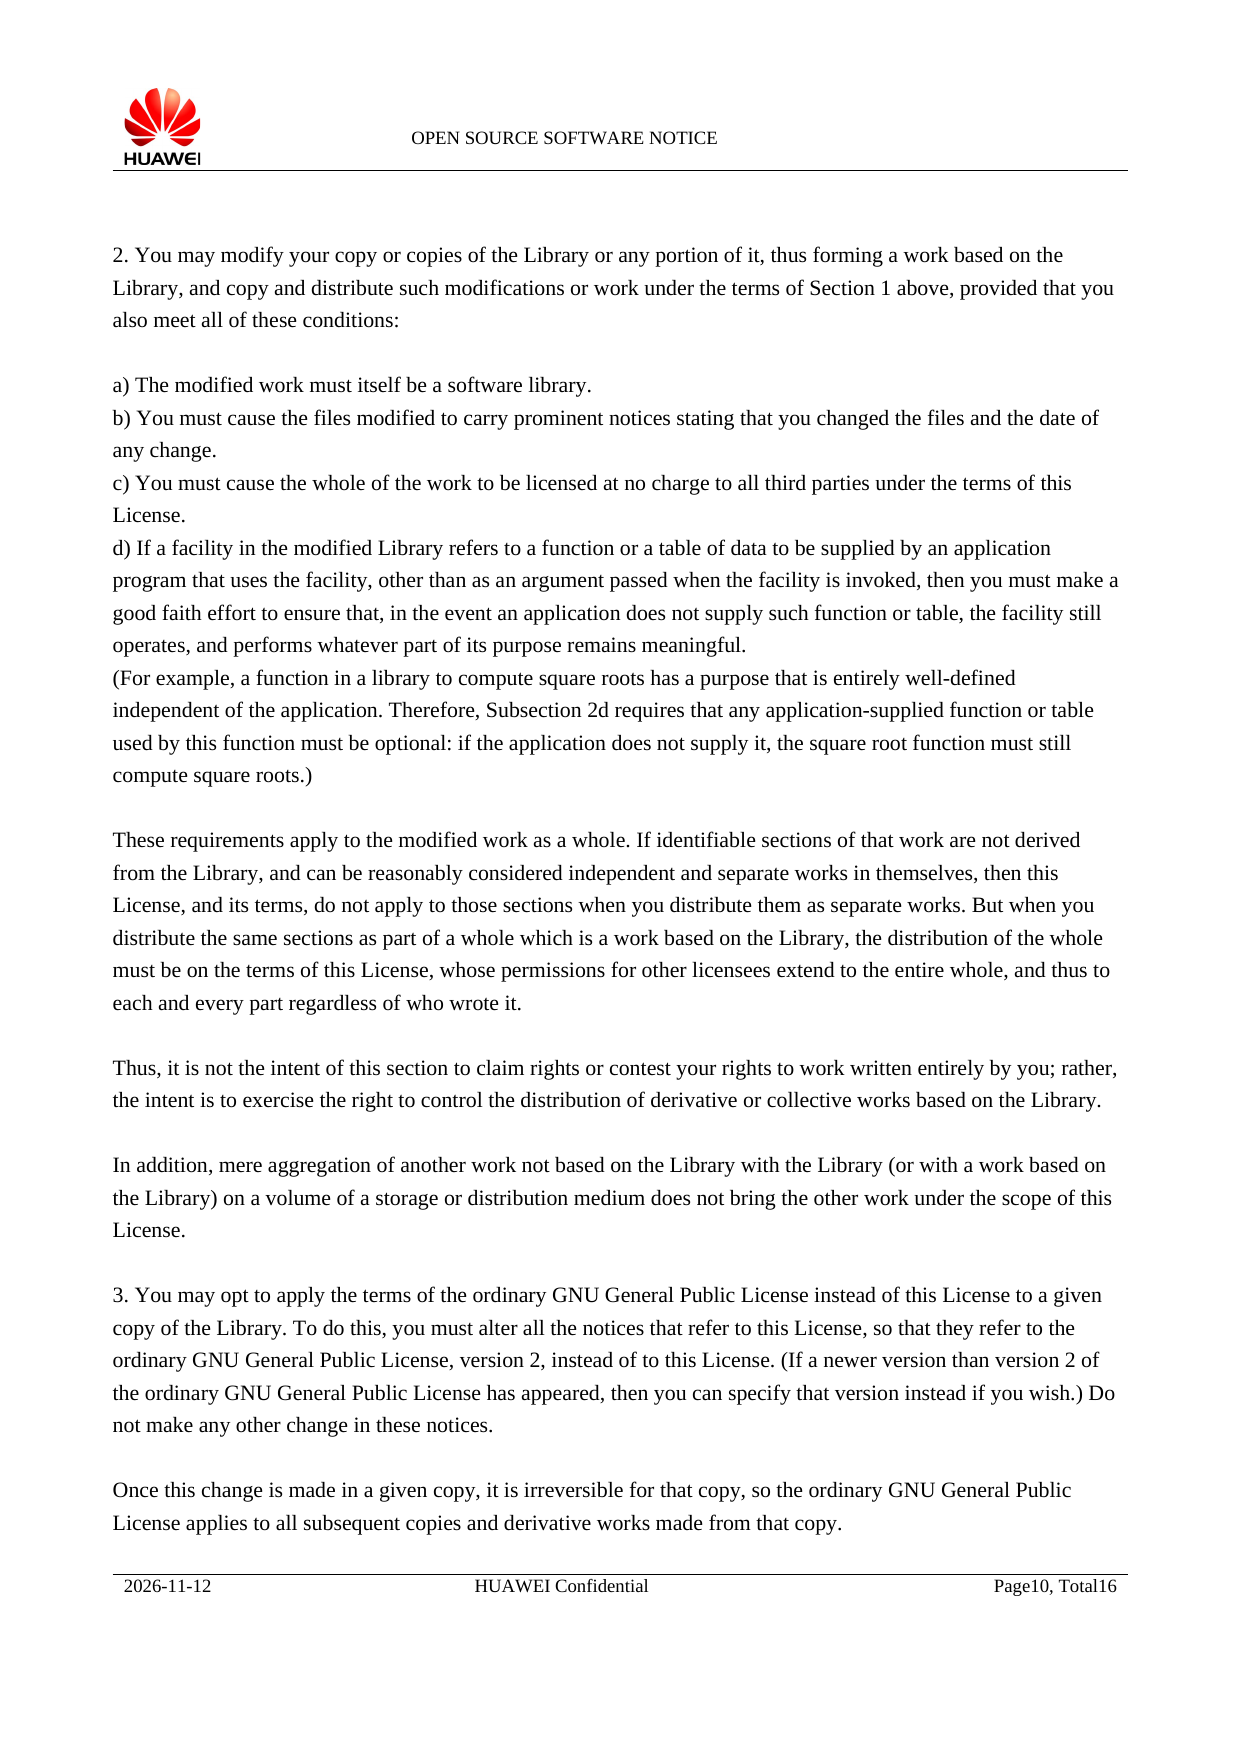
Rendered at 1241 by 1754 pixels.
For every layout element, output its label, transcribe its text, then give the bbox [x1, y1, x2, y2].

picture [124, 88, 201, 165]
